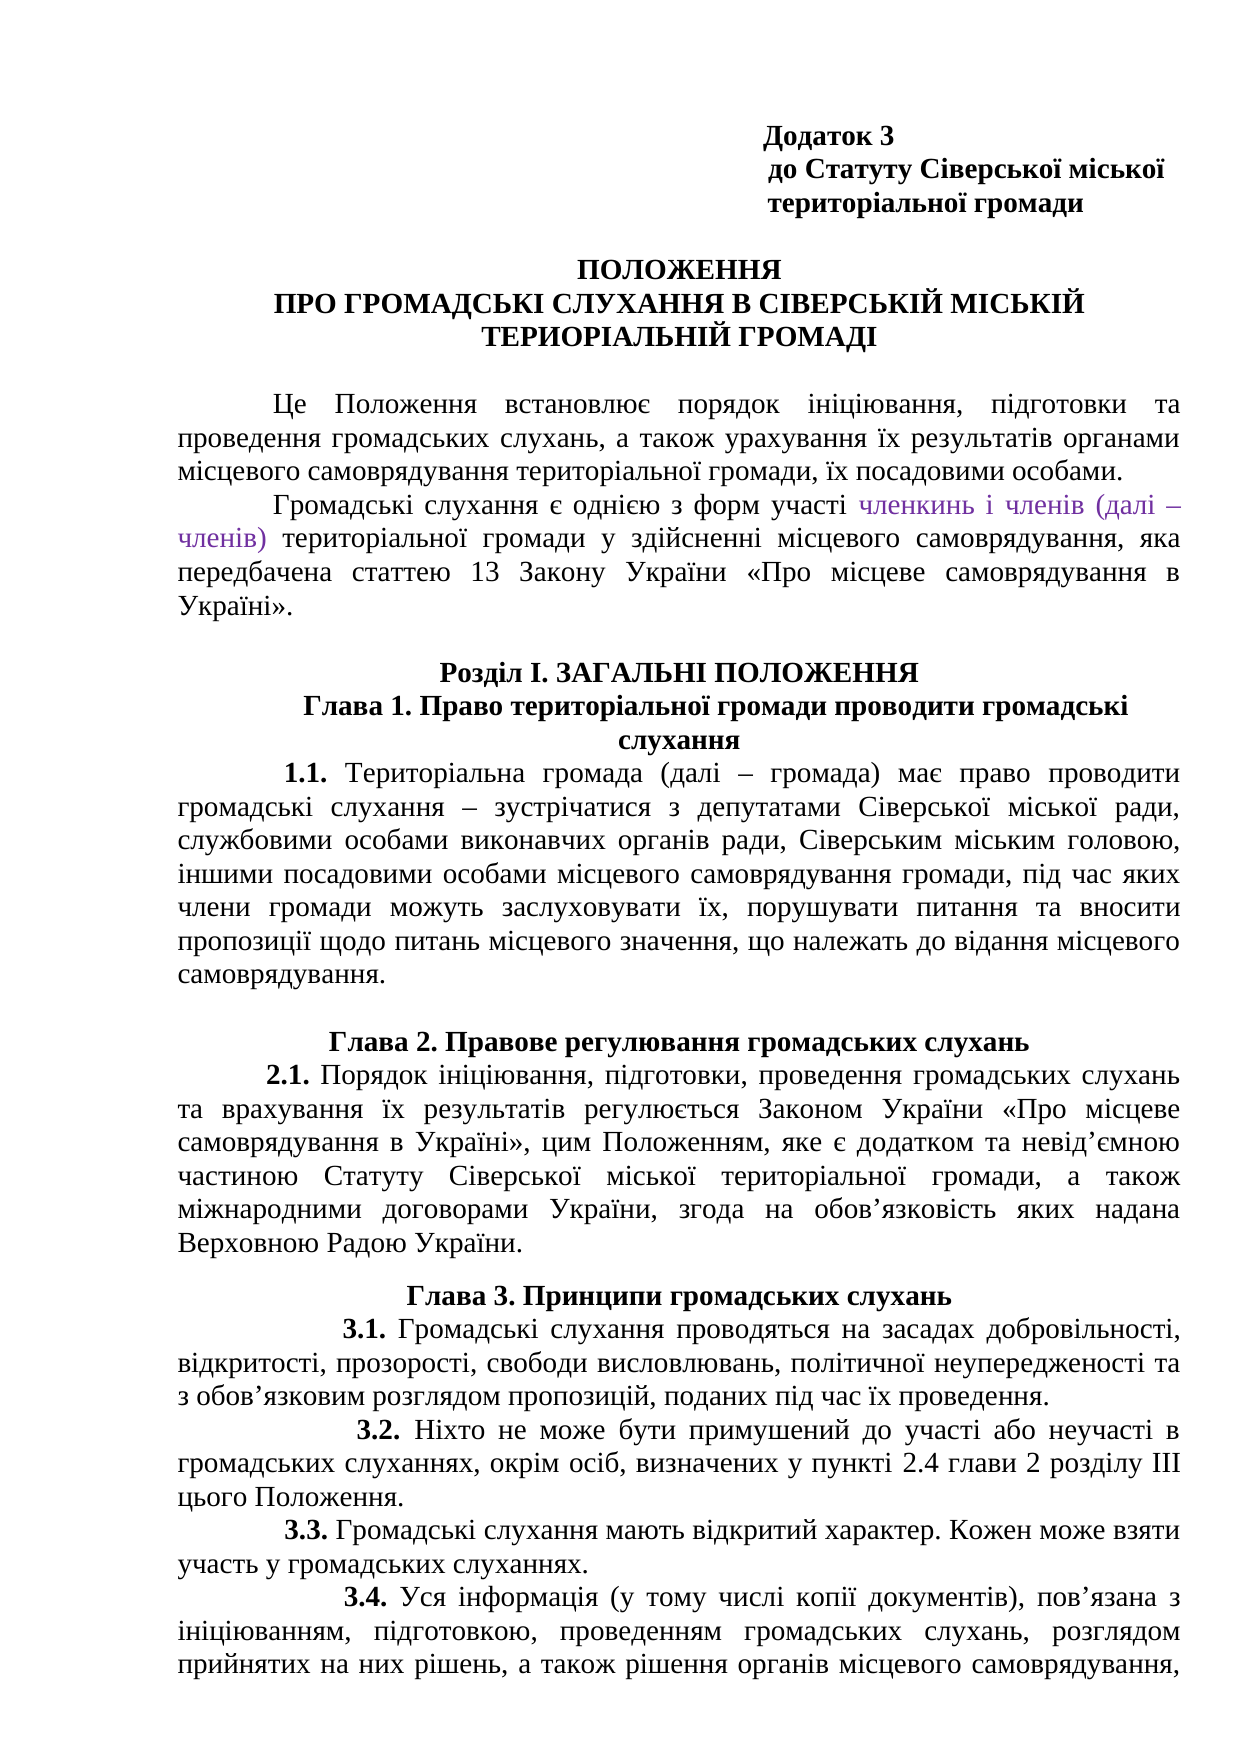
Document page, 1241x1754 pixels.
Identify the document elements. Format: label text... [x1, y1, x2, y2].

text Глава 3. Принципи громадських слухань [177, 1278, 1181, 1311]
text до Статуту Сіверської міської територіальної громади [767, 152, 1181, 219]
text Громадські слухання є однією з форм участі членкинь і членів (далі – членів) територіальної громади у здійсненні місцевого самоврядування, яка передбачена статтею 13 Закону України «Про місцеве самоврядування в Україні». [177, 487, 1181, 621]
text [177, 1579, 1181, 1680]
text 1.1. Територіальна громада (далі – громада) має право проводити громадські слухання – зустрічатися з депутатами Сіверської міської ради, службовими особами виконавчих органів ради, Сіверським міським головою, іншими посадовими особами місцевого самоврядування громади, під час яких члени громади можуть заслуховувати їх, порушувати питання та вносити пропозиції щодо питань місцевого значення, що належать до відання місцевого самоврядування. [177, 755, 1181, 990]
text ПОЛОЖЕННЯ [177, 252, 1181, 286]
text ПРО ГРОМАДСЬКІ СЛУХАННЯ В СІВЕРСЬКІЙ МІСЬКІЙ ТЕРИОРІАЛЬНІЙ ГРОМАДІ [177, 286, 1181, 353]
text 2.1. Порядок ініціювання, підготовки, проведення громадських слухань та врахування їх результатів регулюється Законом України «Про місцеве самоврядування в Україні», цим Положенням, яке є додатком та невід’ємною частиною Статуту Сіверської міської територіальної громади, а також міжнародними договорами України, згода на обов’язковість яких надана Верховною Радою України. [177, 1057, 1181, 1258]
text Додаток 3 [177, 118, 1181, 152]
text Глава 2. Правове регулювання громадських слухань [177, 1024, 1181, 1057]
text 3.1. Громадські слухання проводяться на засадах добровільності, відкритості, прозорості, свободи висловлювань, політичної неупередженості та з обов’язковим розглядом пропозицій, поданих під час їх проведення. [177, 1311, 1181, 1412]
text 3.3. Громадські слухання мають відкритий характер. Кожен може взяти участь у громадських слуханнях. [177, 1512, 1181, 1579]
text Це Положення встановлює порядок ініціювання, підготовки та проведення громадських слухань, а також урахування їх результатів органами місцевого самоврядування територіальної громади, їх посадовими особами. [177, 386, 1181, 487]
text 3.2. Ніхто не може бути примушений до участі або неучасті в громадських слуханнях, окрім осіб, визначених у пункті 2.4 глави 2 розділу ІІІ цього Положення. [177, 1412, 1181, 1512]
text Розділ І. ЗАГАЛЬНІ ПОЛОЖЕННЯ [177, 655, 1181, 688]
text Глава 1. Право територіальної громади проводити громадські слухання [177, 688, 1181, 755]
